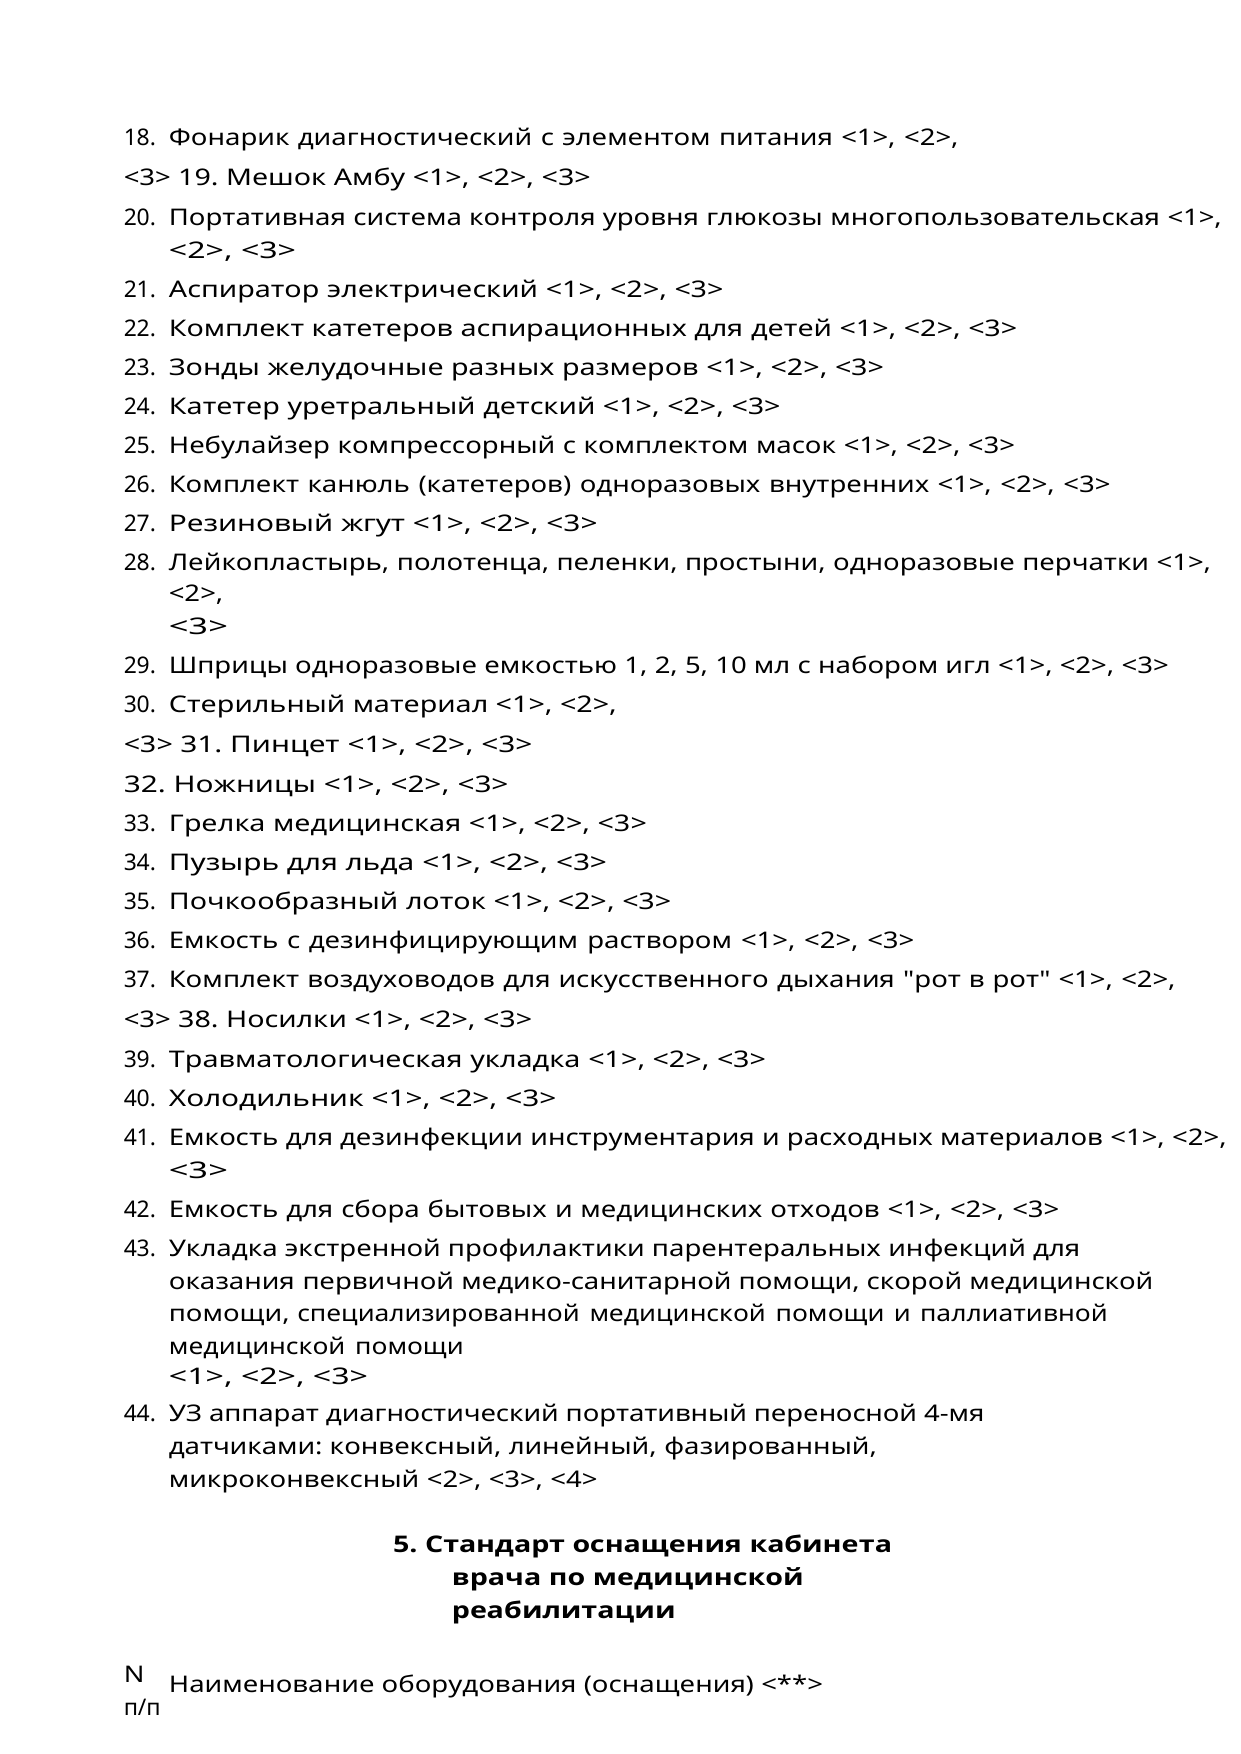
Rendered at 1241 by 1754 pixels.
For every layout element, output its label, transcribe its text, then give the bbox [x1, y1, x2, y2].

list Катетер уретральный детский <1>, <2>, <3> [123, 389, 1228, 421]
text Наименование оборудования (оснащения) <**> [169, 1668, 1228, 1700]
list Емкость для сбора бытовых и медицинских отходов <1>, <2>, <3> [123, 1193, 1228, 1224]
text <3> [169, 610, 1228, 641]
list Шприцы одноразовые емкостью 1, 2, 5, 10 мл с набором игл <1>, <2>, <3> [123, 649, 1228, 680]
list Небулайзер компрессорный с комплектом масок <1>, <2>, <3> [123, 428, 1228, 460]
list Укладка экстренной профилактики парентеральных инфекций для оказания первичной медико-санитарной помощи, скорой медицинской помощи, специализированной медицинской помощи и паллиативной медицинской помощи [123, 1232, 1200, 1361]
list Зонды желудочные разных размеров <1>, <2>, <3> [123, 351, 1228, 382]
text <3> [169, 1154, 1228, 1185]
list Почкообразный лоток <1>, <2>, <3> [123, 885, 1228, 916]
list Емкость с дезинфицирующим раствором <1>, <2>, <3> [123, 924, 1228, 955]
list Комплект катетеров аспирационных для детей <1>, <2>, <3> [123, 312, 1228, 343]
list Комплект канюль (катетеров) одноразовых внутренних <1>, <2>, <3> [123, 468, 1228, 499]
list Пузырь для льда <1>, <2>, <3> [123, 846, 1228, 877]
list УЗ аппарат диагностический портативный переносной 4-мя датчиками: конвексный, линейный, фазированный, микроконвексный <2>, <3>, <4> [123, 1397, 1094, 1494]
list Комплект воздуховодов для искусственного дыхания "рот в рот" <1>, <2>, <3> 38. Носилки <1>, <2>, <3> [123, 963, 1183, 1034]
list Лейкопластырь, полотенца, пеленки, простыни, одноразовые перчатки <1>, <2>, [123, 546, 1228, 608]
list Грелка медицинская <1>, <2>, <3> [123, 807, 1228, 838]
list Резиновый жгут <1>, <2>, <3> [123, 507, 1228, 538]
list Емкость для дезинфекции инструментария и расходных материалов <1>, <2>, [123, 1121, 1228, 1152]
list Травматологическая укладка <1>, <2>, <3> [123, 1043, 1228, 1074]
list Стерильный материал <1>, <2>, <3> 31. Пинцет <1>, <2>, <3> [123, 688, 648, 759]
text <1>, <2>, <3> [169, 1363, 1228, 1389]
text 32. Ножницы <1>, <2>, <3> [123, 768, 1228, 799]
text п/п [123, 1690, 162, 1722]
subtitle 5. Стандарт оснащения кабинета врача по медицинской реабилитации [393, 1528, 964, 1625]
list Фонарик диагностический с элементом питания <1>, <2>, <3> 19. Мешок Амбу <1>, <2>, <3> [123, 121, 974, 192]
list Аспиратор электрический <1>, <2>, <3> [123, 272, 1228, 304]
text N [123, 1658, 162, 1689]
list Холодильник <1>, <2>, <3> [123, 1082, 1228, 1113]
text <2>, <3> [169, 233, 1228, 265]
list Портативная система контроля уровня глюкозы многопользовательская <1>, [123, 201, 1228, 232]
